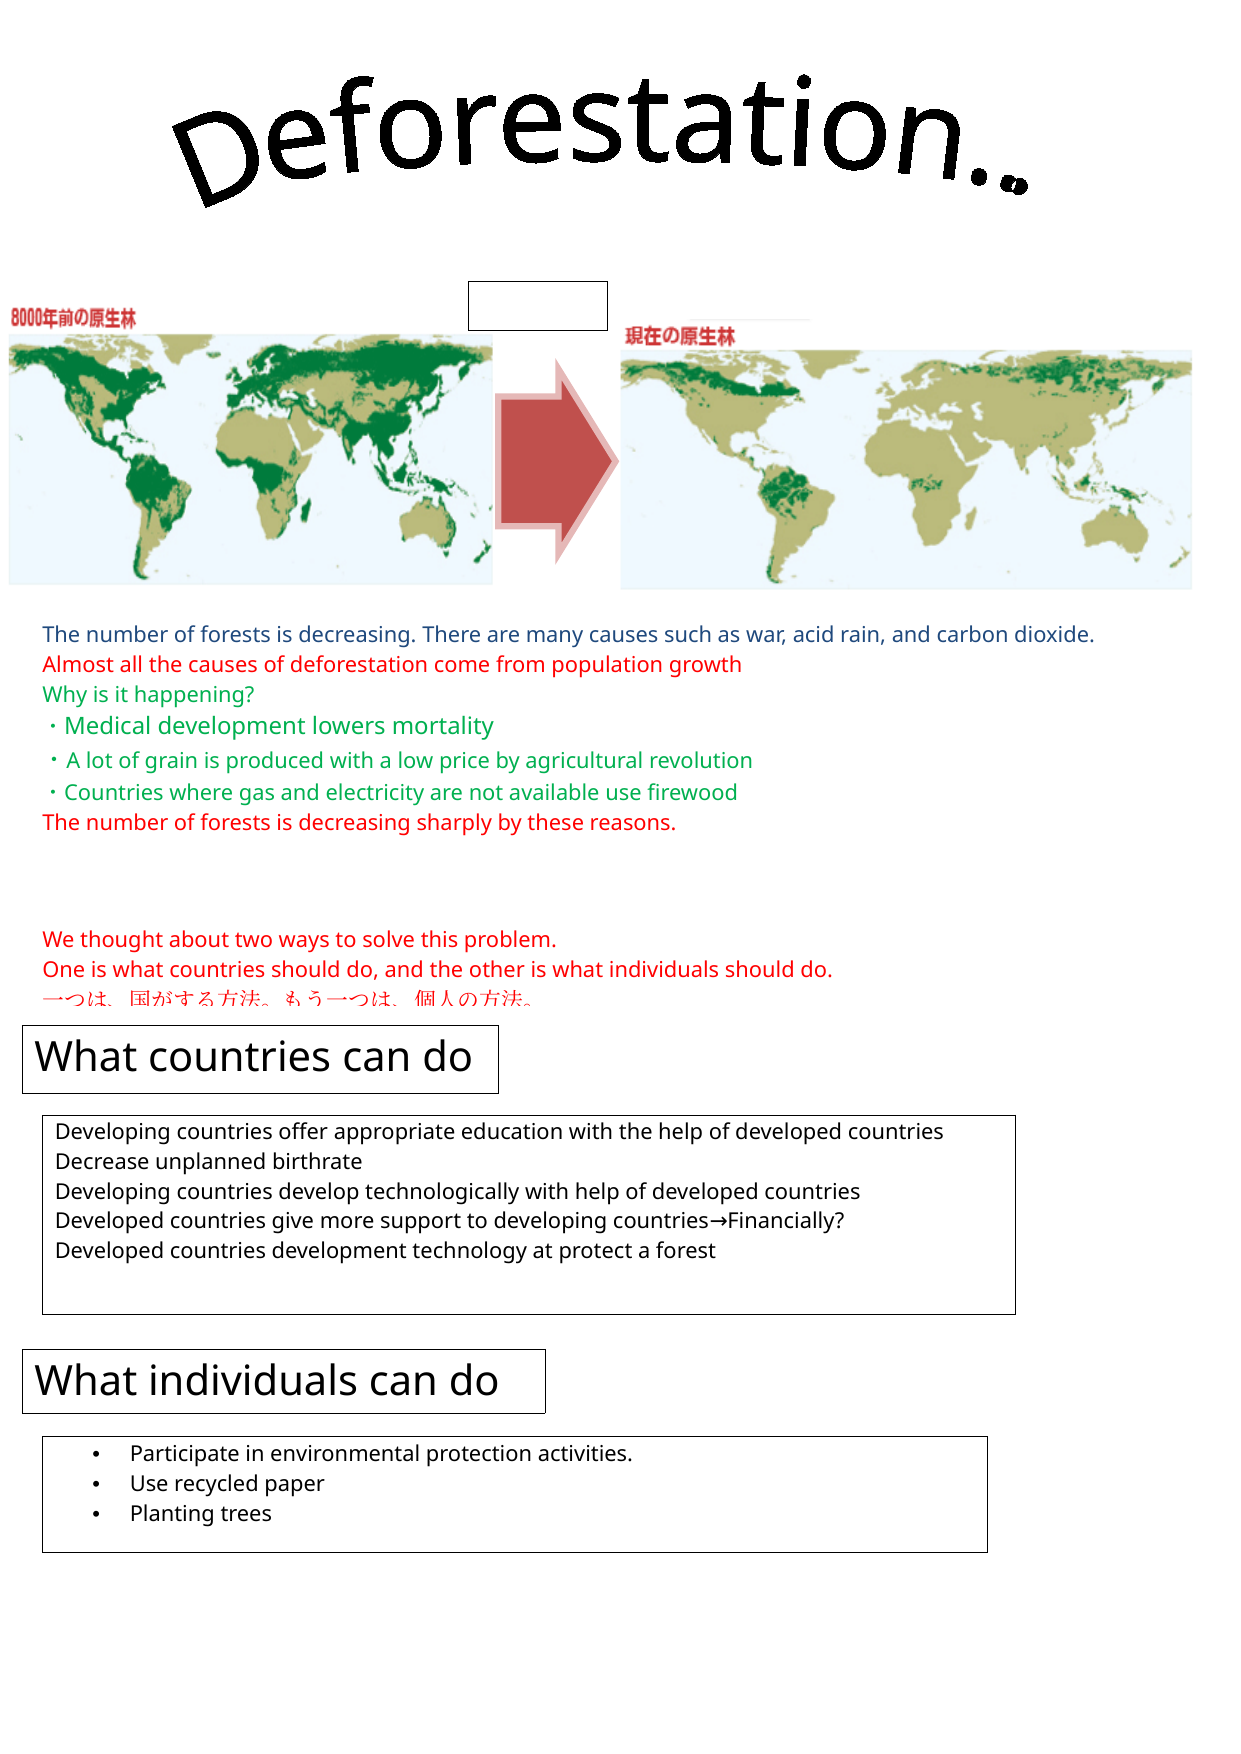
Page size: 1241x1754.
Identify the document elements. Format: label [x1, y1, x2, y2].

picture [4, 305, 499, 587]
picture [615, 319, 1204, 603]
